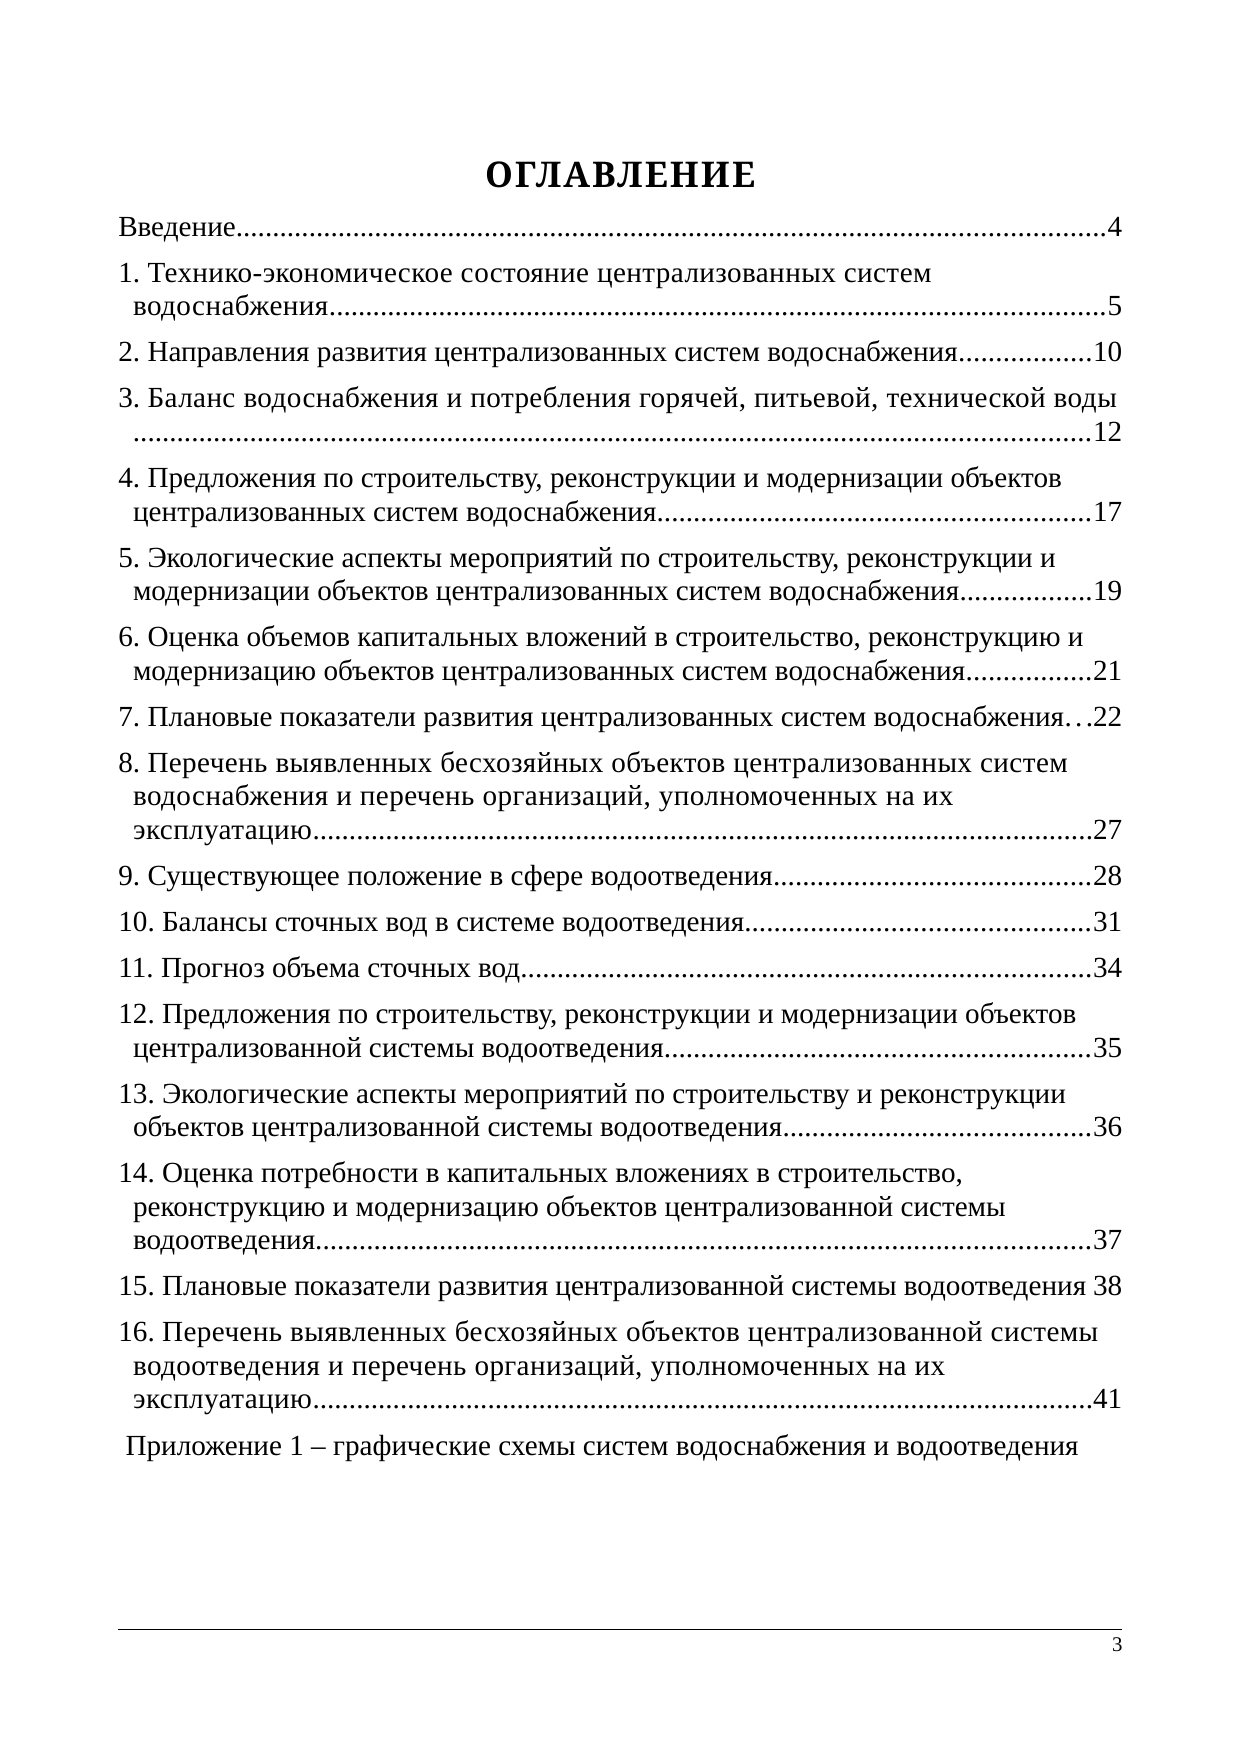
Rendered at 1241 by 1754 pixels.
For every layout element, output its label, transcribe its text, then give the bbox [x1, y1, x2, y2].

text 15. Плановые показатели развития централизованной системы водоотведения 38 [118, 1268, 1122, 1302]
text 2. Направления развития централизованных систем водоснабжения 10 [118, 334, 1122, 368]
text 3. Баланс водоснабжения и потребления горячей, питьевой, технической воды 12 [118, 381, 1122, 448]
text Введение 4 [118, 209, 1122, 242]
text 11. Прогноз объема сточных вод 34 [118, 950, 1122, 984]
text 9. Существующее положение в сфере водоотведения 28 [118, 858, 1122, 892]
text 1. Технико-экономическое состояние централизованных систем водоснабжения 5 [118, 255, 1122, 322]
text 14. Оценка потребности в капитальных вложениях в строительство, реконструкцию и модернизацию объектов централизованной системы водоотведения 37 [118, 1155, 1122, 1256]
text 13. Экологические аспекты мероприятий по строительству и реконструкции объектов централизованной системы водоотведения 36 [118, 1076, 1122, 1143]
text 4. Предложения по строительству, реконструкции и модернизации объектов централизованных систем водоснабжения 17 [118, 460, 1122, 527]
text 8. Перечень выявленных бесхозяйных объектов централизованных систем водоснабжения и перечень организаций, уполномоченных на их эксплуатацию 27 [118, 745, 1122, 846]
text Приложение 1 – графические схемы систем водоснабжения и водоотведения [118, 1428, 1122, 1461]
text 10. Балансы сточных вод в системе водоотведения 31 [118, 904, 1122, 938]
text 12. Предложения по строительству, реконструкции и модернизации объектов централизованной системы водоотведения 35 [118, 996, 1122, 1063]
text 16. Перечень выявленных бесхозяйных объектов централизованной системы водоотведения и перечень организаций, уполномоченных на их эксплуатацию 41 [118, 1314, 1122, 1415]
text 5. Экологические аспекты мероприятий по строительству, реконструкции и модернизации объектов централизованных систем водоснабжения 19 [118, 540, 1122, 607]
text 6. Оценка объемов капитальных вложений в строительство, реконструкцию и модернизацию объектов централизованных систем водоснабжения 21 [118, 619, 1122, 686]
text 7. Плановые показатели развития централизованных систем водоснабжения 22 [118, 699, 1122, 732]
subtitle Оглавление [118, 156, 1122, 196]
